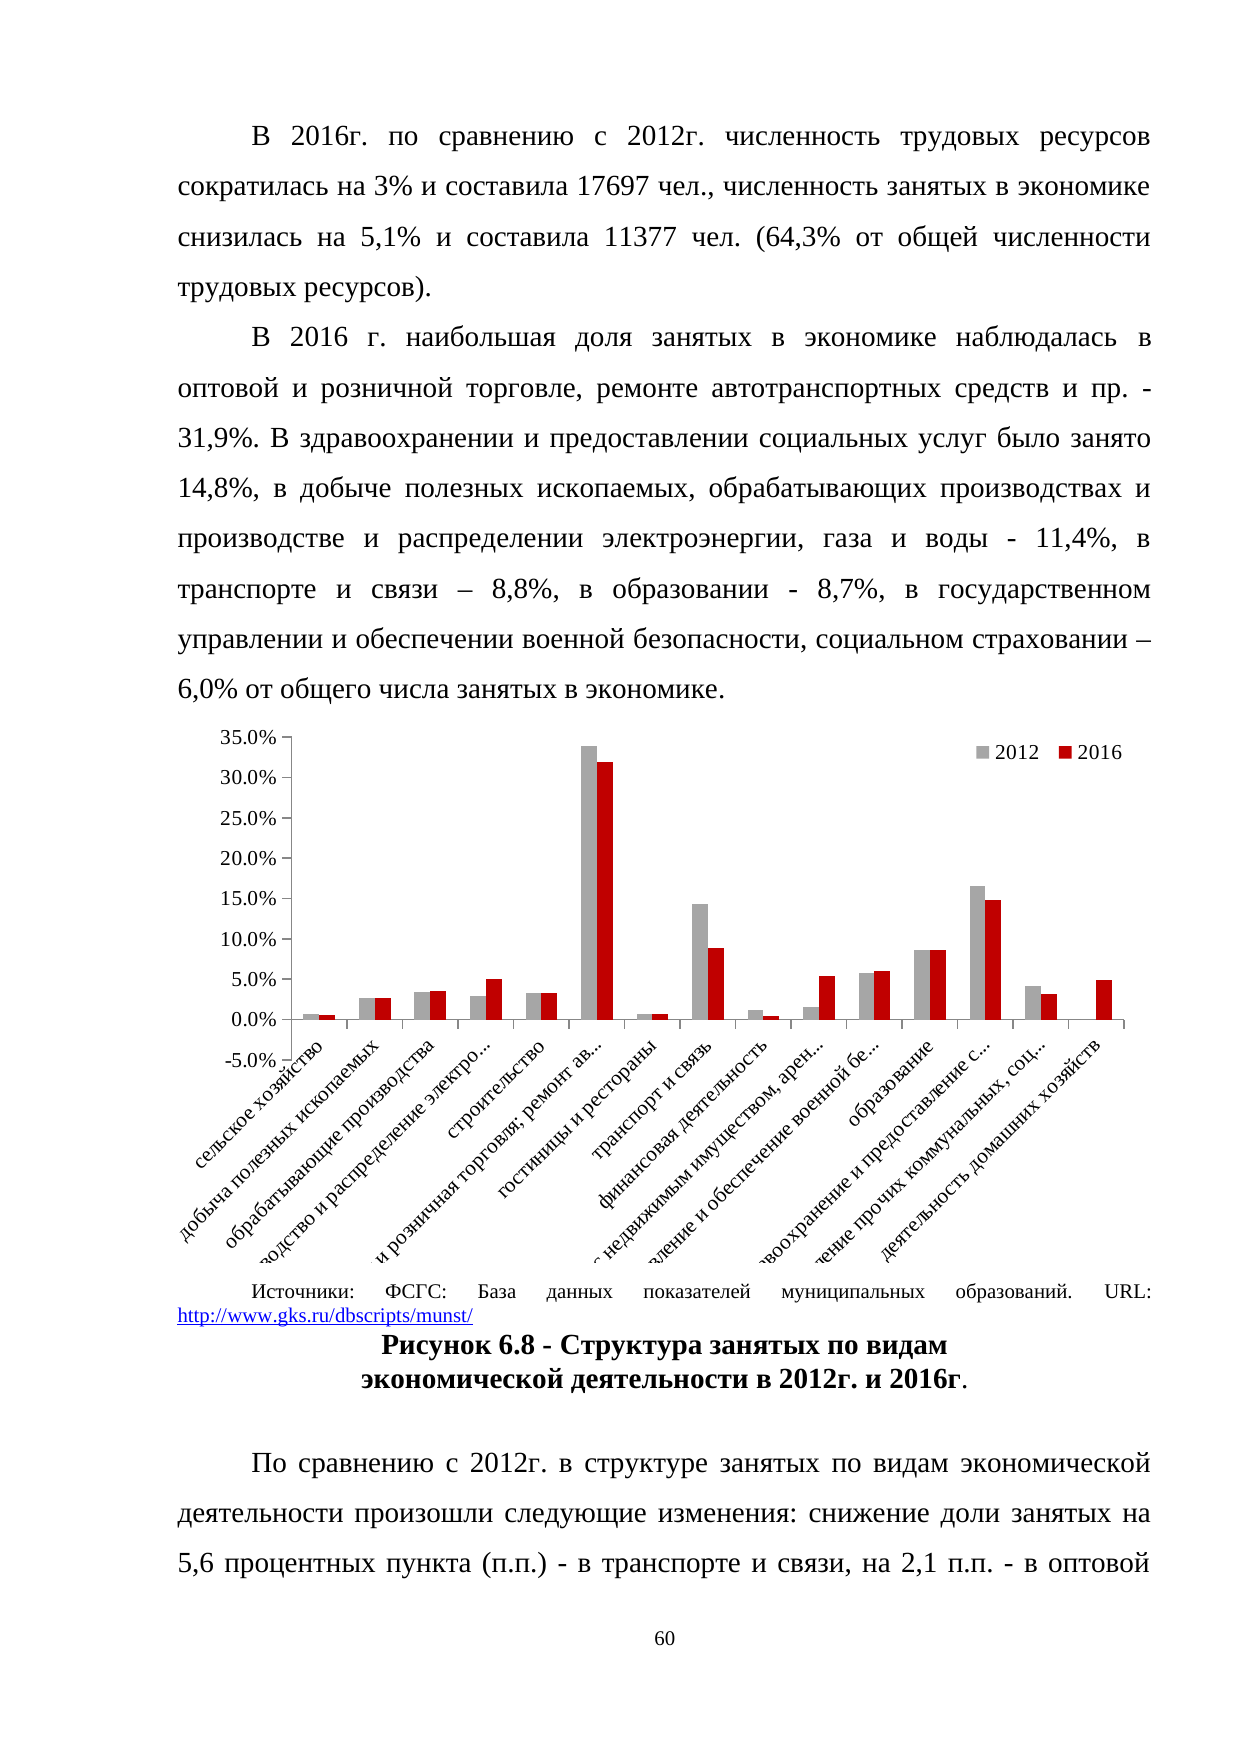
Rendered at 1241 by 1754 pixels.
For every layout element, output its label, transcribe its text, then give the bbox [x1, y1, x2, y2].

text В 2016г. по сравнению с 2012г. численность трудовых ресурсов сократилась на 3% и составила 17697 чел., численность занятых в экономике снизилась на 5,1% и составила 11377 чел. (64,3% от общей численности трудовых ресурсов). [177, 118, 1152, 303]
text Источники: ФСГС: База данных показателей муниципальных образований. URL: http://www.gks.ru/dbscripts/munst/ [177, 1279, 1152, 1327]
text экономической деятельности в 2012г. и 2016г. [177, 1361, 1152, 1394]
text Рисунок 6.8 - Структура занятых по видам [177, 1327, 1152, 1361]
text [177, 1445, 1152, 1579]
text В 2016 г. наибольшая доля занятых в экономике наблюдалась в оптовой и розничной торговле, ремонте автотранспортных средств и пр. - 31,9%. В здравоохранении и предоставлении социальных услуг было занято 14,8%, в добыче полезных ископаемых, обрабатывающих производствах и производстве и распределении электроэнергии, газа и воды - 11,4%, в транспорте и связи – 8,8%, в образовании - 8,7%, в государственном управлении и обеспечении военной безопасности, социальном страховании – 6,0% от общего числа занятых в экономике. [177, 319, 1152, 705]
